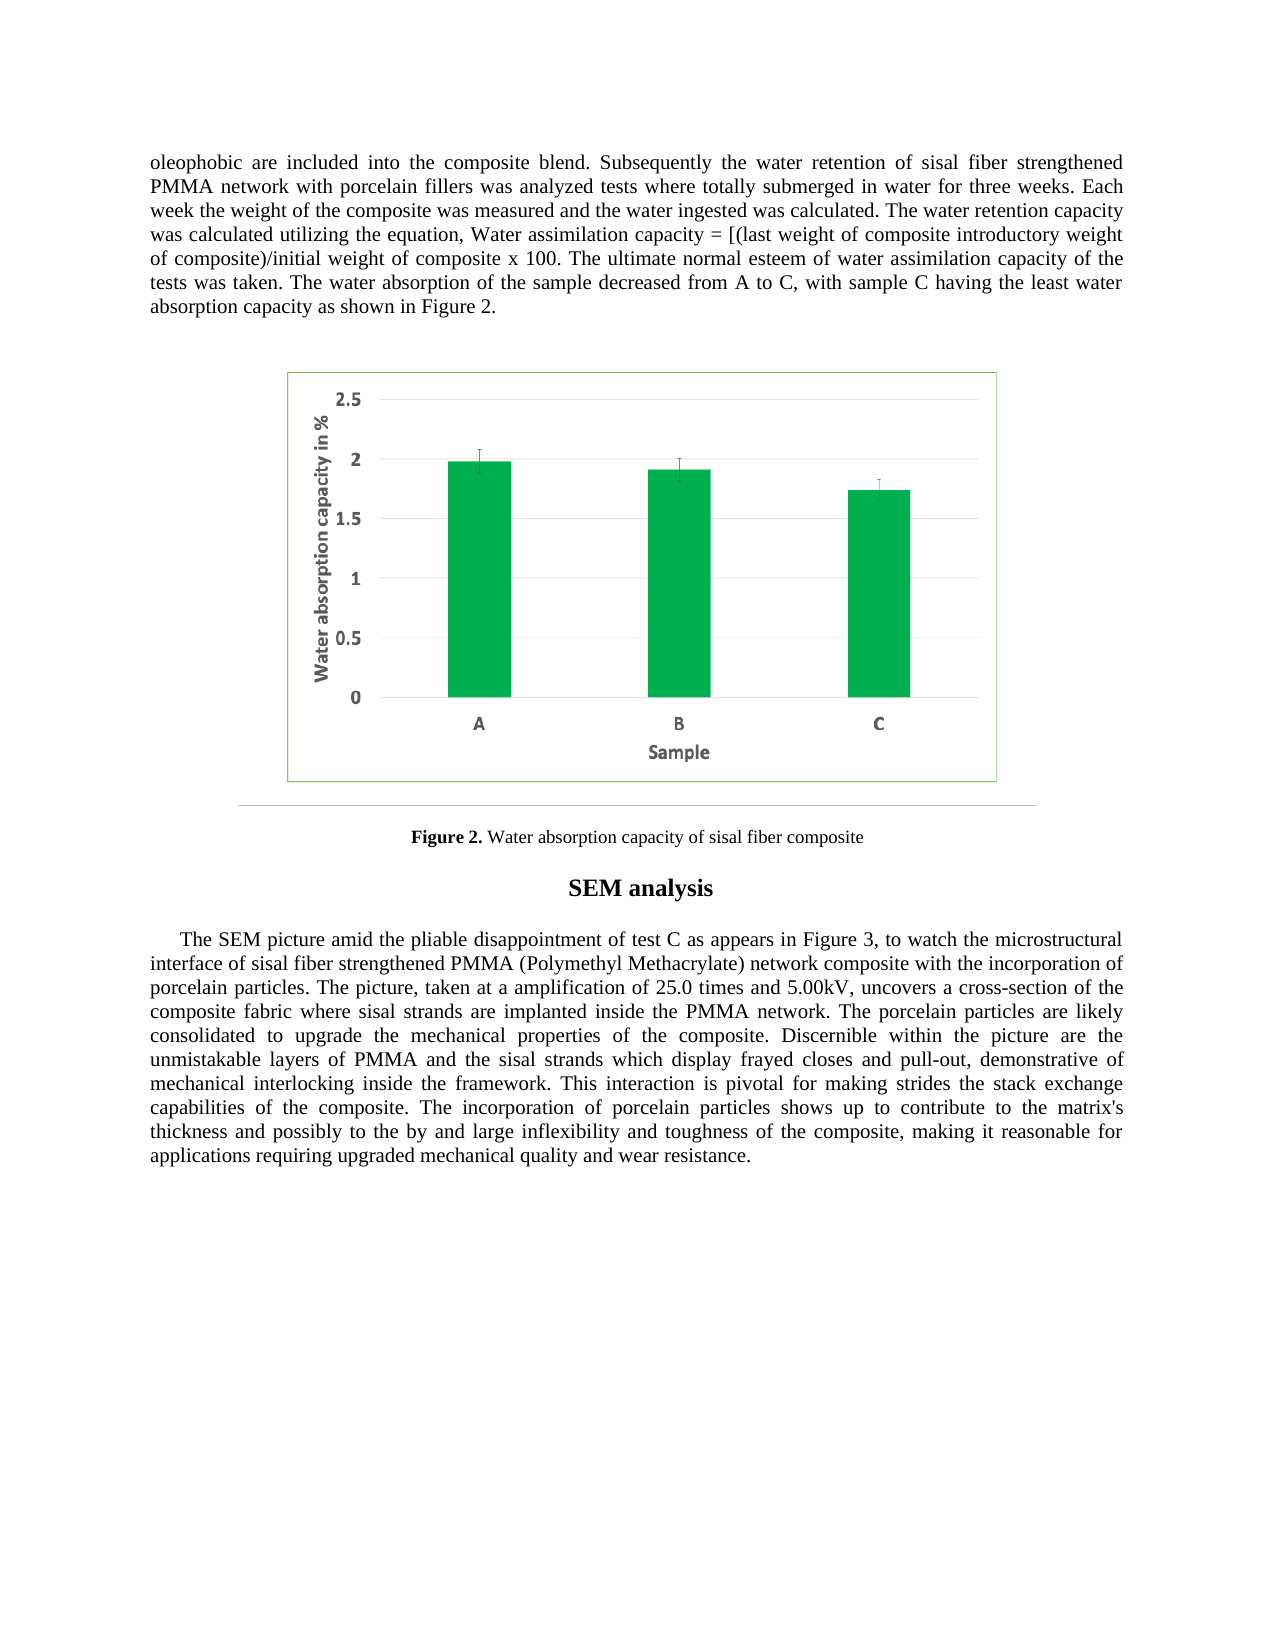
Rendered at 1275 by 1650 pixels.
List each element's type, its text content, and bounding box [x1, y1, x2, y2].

text The SEM picture amid the pliable disappointment of test C as appears in Figure 3, to watch the microstructural interface of sisal fiber strengthened PMMA (Polymethyl Methacrylate) network composite with the incorporation of porcelain particles. The picture, taken at a amplification of 25.0 times and 5.00kV, uncovers a cross-section of the composite fabric where sisal strands are implanted inside the PMMA network. The porcelain particles are likely consolidated to upgrade the mechanical properties of the composite. Discernible within the picture are the unmistakable layers of PMMA and the sisal strands which display frayed closes and pull-out, demonstrative of mechanical interlocking inside the framework. This interaction is pivotal for making strides the stack exchange capabilities of the composite. The incorporation of porcelain particles shows up to contribute to the matrix's thickness and possibly to the by and large inflexibility and toughness of the composite, making it reasonable for applications requiring upgraded mechanical quality and wear resistance. [150, 927, 1125, 1167]
picture [238, 339, 1037, 806]
text Figure 2. Water absorption capacity of sisal fiber composite [150, 826, 1125, 848]
subtitle SEM analysis [150, 873, 1125, 902]
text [150, 150, 1125, 318]
